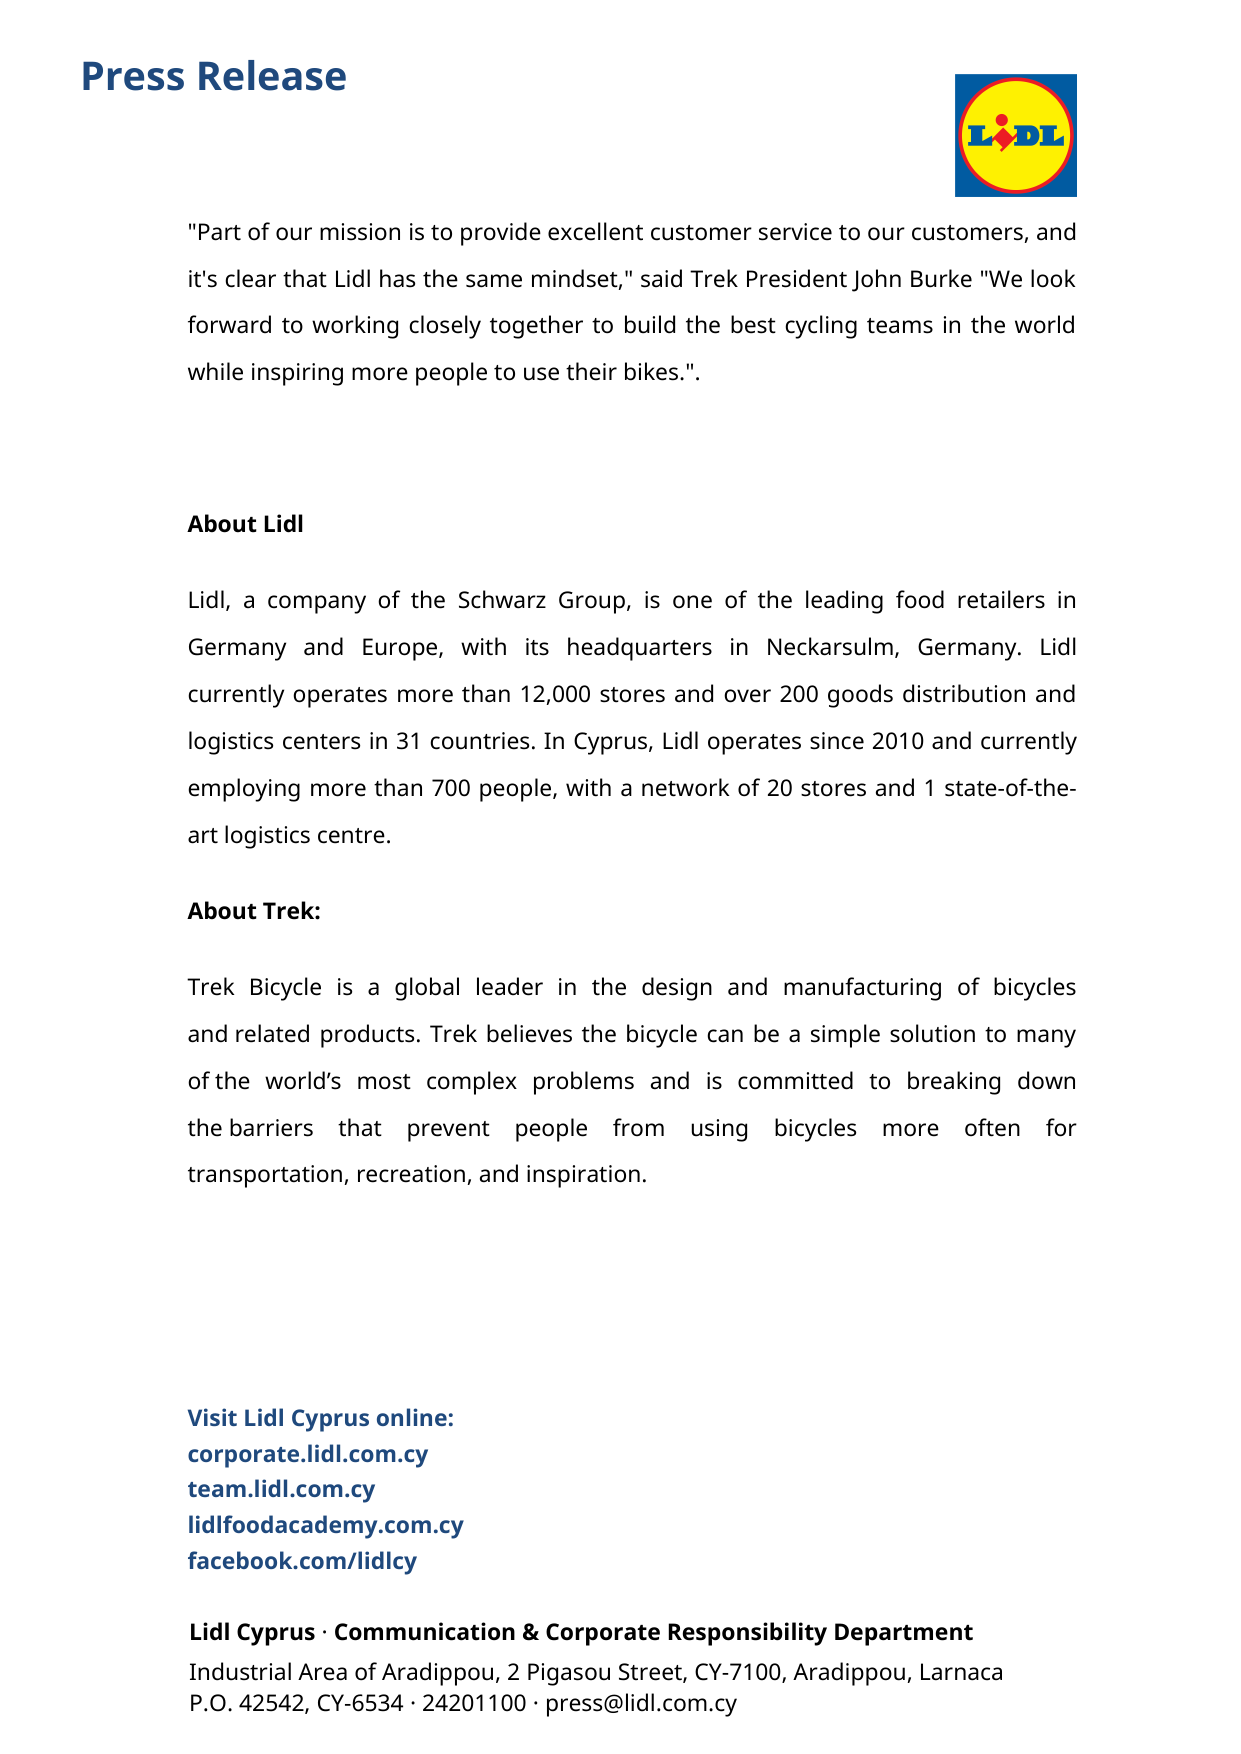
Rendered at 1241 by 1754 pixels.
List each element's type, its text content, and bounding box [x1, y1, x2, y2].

text Lidl, a company of the Schwarz Group, is one of the leading food retailers in Germany and Europe, with its headquarters in Neckarsulm, Germany. Lidl currently operates more than 12,000 stores and over 200 goods distribution and logistics centers in 31 countries. In Cyprus, Lidl operates since 2010 and currently employing more than 700 people, with a network of 20 stores and 1 state-of-the-art logistics centre. [187, 584, 1078, 850]
text Visit Lidl Cyprus online: [187, 1402, 1078, 1433]
text lidlfoodacademy.com.cy [187, 1509, 1078, 1541]
text team.lidl.com.cy [187, 1473, 1078, 1505]
picture [954, 73, 1078, 198]
text "Part of our mission is to provide excellent customer service to our customers, and it's clear that Lidl has the same mindset," said Trek President John Burke "We look forward to working closely together to build the best cycling teams in the world while inspiring more people to use their bikes.". [187, 216, 1078, 387]
text About Lidl [187, 508, 1078, 539]
text About Trek: [187, 895, 1078, 926]
text facebook.com/lidlcy [187, 1545, 1078, 1577]
text corporate.lidl.com.cy [187, 1437, 1078, 1469]
text Trek Bicycle is a global leader in the design and manufacturing of bicycles and related products. Trek believes the bicycle can be a simple solution to many of the world’s most complex problems and is committed to breaking down the barriers that prevent people from using bicycles more often for transportation, recreation, and inspiration. [187, 971, 1078, 1189]
